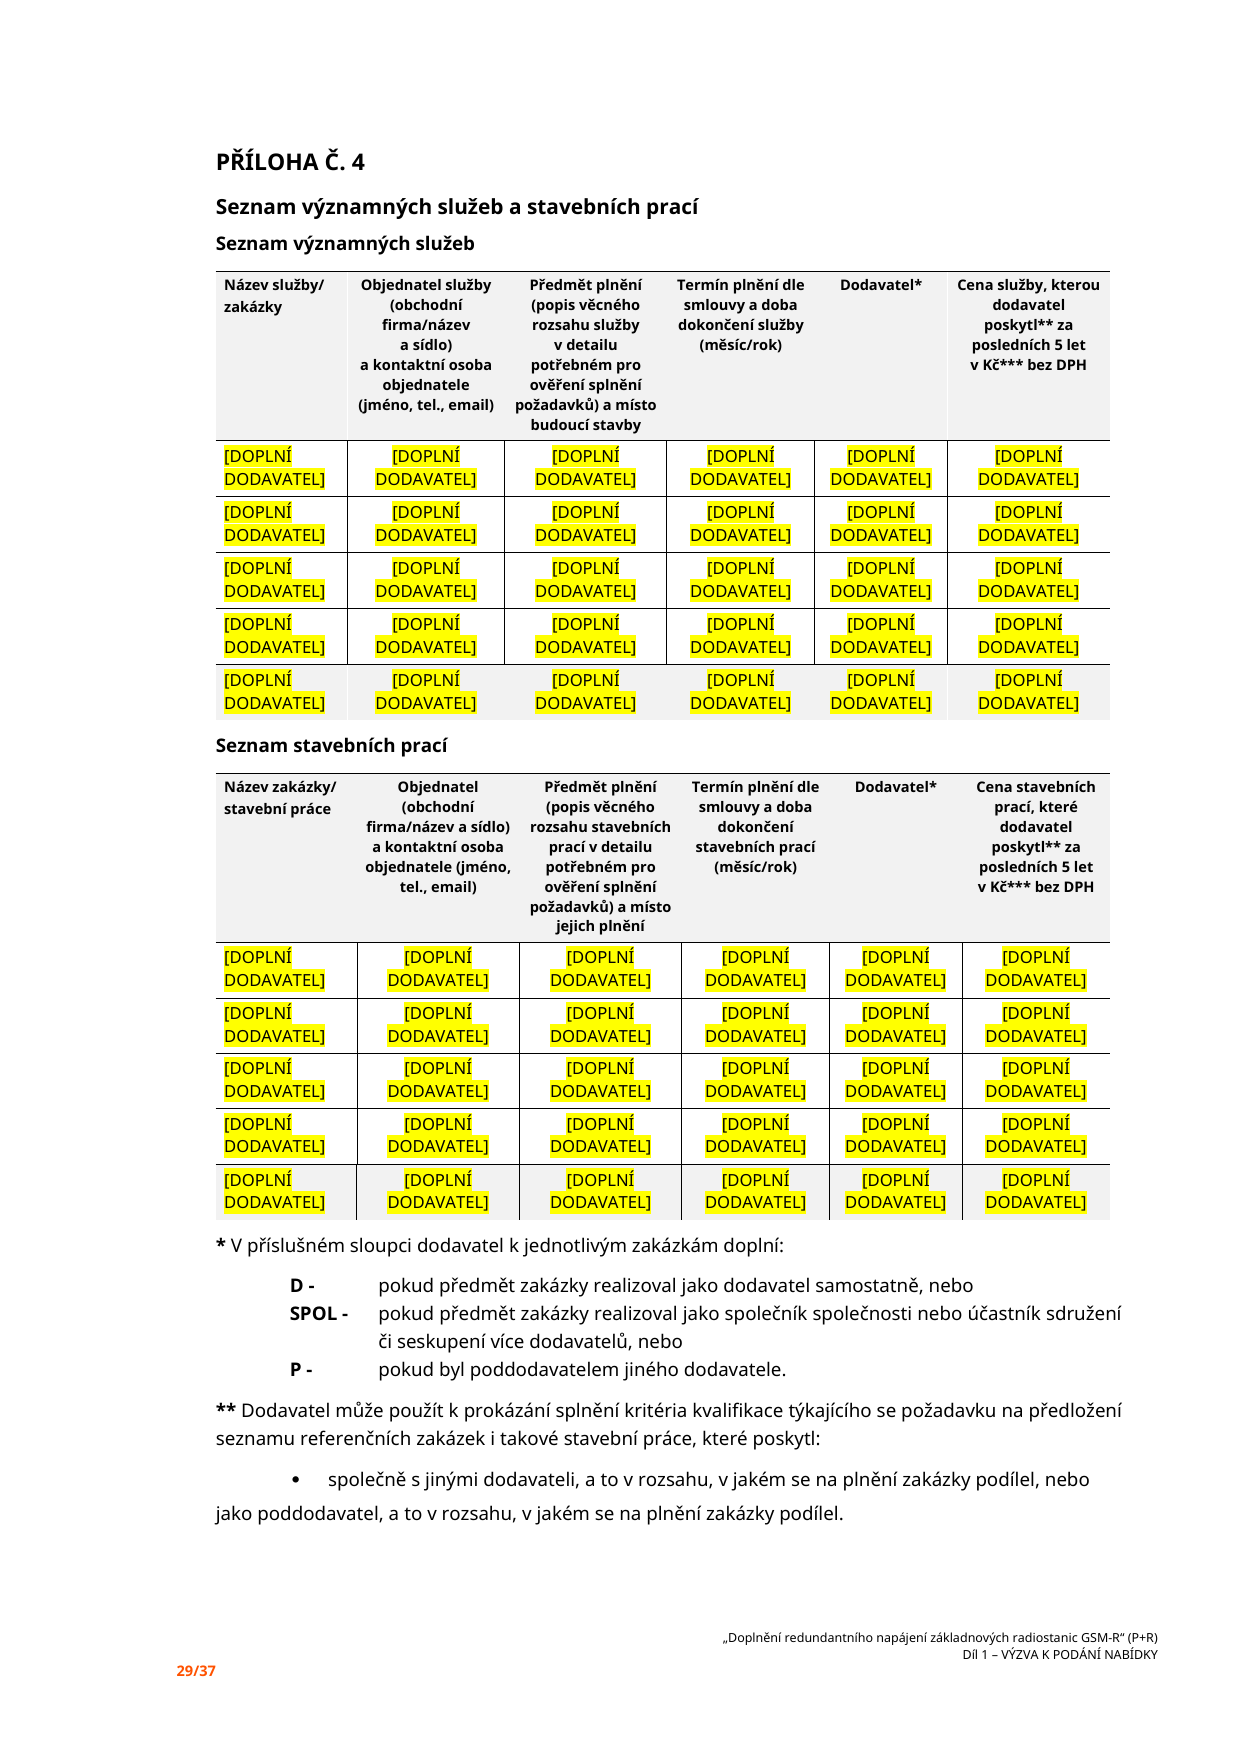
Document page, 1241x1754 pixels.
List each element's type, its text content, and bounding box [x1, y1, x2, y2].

table_header Název služby/ zakázky [216, 272, 347, 440]
table_cell [DOPLNÍ DODAVATEL] [348, 665, 504, 720]
table_cell [DOPLNÍ DODAVATEL] [682, 1054, 829, 1108]
table_cell [DOPLNÍ DODAVATEL] [216, 553, 347, 608]
text D - pokud předmět zakázky realizoval jako dodavatel samostatně, nebo [289, 1273, 1122, 1298]
table_cell [DOPLNÍ DODAVATEL] [504, 665, 667, 720]
text * V příslušném sloupci dodavatel k jednotlivým zakázkám doplní: [216, 1232, 1122, 1258]
table_cell [DOPLNÍ DODAVATEL] [963, 943, 1110, 997]
table_cell [DOPLNÍ DODAVATEL] [505, 497, 666, 552]
table_cell [DOPLNÍ DODAVATEL] [963, 1054, 1110, 1108]
text SPOL - pokud předmět zakázky realizoval jako společník společnosti nebo účastník sdružení či seskupení více dodavatelů, nebo [289, 1301, 1122, 1354]
list společně s jinými dodavateli, a to v rozsahu, v jakém se na plnění zakázky podílel, nebo [292, 1466, 1122, 1491]
table_header Objednatel služby (obchodní firma/název a sídlo) a kontaktní osoba objednatele (jméno, tel., email) [348, 272, 504, 440]
table_header Název zakázky/ stavební práce [216, 774, 357, 942]
table_cell [DOPLNÍ DODAVATEL] [830, 1054, 962, 1108]
table_cell [DOPLNÍ DODAVATEL] [216, 999, 357, 1053]
table_cell [DOPLNÍ DODAVATEL] [216, 943, 357, 997]
table_cell [DOPLNÍ DODAVATEL] [216, 497, 347, 552]
table_cell [DOPLNÍ DODAVATEL] [682, 999, 829, 1053]
table_cell [DOPLNÍ DODAVATEL] [830, 999, 962, 1053]
table_cell [DOPLNÍ DODAVATEL] [505, 553, 666, 608]
table_cell [DOPLNÍ DODAVATEL] [963, 999, 1110, 1053]
table_cell [DOPLNÍ DODAVATEL] [667, 553, 814, 608]
table_cell [DOPLNÍ DODAVATEL] [667, 665, 814, 720]
table_header Cena služby, kterou dodavatel poskytl** za posledních 5 let v Kč*** bez DPH [948, 272, 1110, 440]
table_cell [DOPLNÍ DODAVATEL] [520, 943, 681, 997]
table_header Cena stavebních prací, které dodavatel poskytl** za posledních 5 let v Kč*** bez DPH [962, 774, 1110, 942]
table_cell [DOPLNÍ DODAVATEL] [948, 441, 1110, 496]
table_cell [DOPLNÍ DODAVATEL] [348, 497, 504, 552]
text ** Dodavatel může použít k prokázání splnění kritéria kvalifikace týkajícího se požadavku na předložení seznamu referenčních zakázek i takové stavební práce, které poskytl: [216, 1397, 1122, 1451]
table_cell [DOPLNÍ DODAVATEL] [963, 1165, 1110, 1220]
table_cell [DOPLNÍ DODAVATEL] [216, 441, 347, 496]
table_cell [DOPLNÍ DODAVATEL] [520, 1165, 681, 1220]
table_cell [DOPLNÍ DODAVATEL] [815, 609, 947, 664]
table_cell [DOPLNÍ DODAVATEL] [815, 553, 947, 608]
table_cell [DOPLNÍ DODAVATEL] [667, 609, 814, 664]
table_cell [DOPLNÍ DODAVATEL] [358, 943, 519, 997]
table_cell [DOPLNÍ DODAVATEL] [357, 1165, 519, 1220]
table_cell [DOPLNÍ DODAVATEL] [216, 1054, 357, 1108]
table_cell [DOPLNÍ DODAVATEL] [348, 553, 504, 608]
table_cell [DOPLNÍ DODAVATEL] [814, 665, 947, 720]
table_cell [DOPLNÍ DODAVATEL] [815, 497, 947, 552]
text Seznam významných služeb [216, 230, 1122, 256]
table_cell [DOPLNÍ DODAVATEL] [682, 943, 829, 997]
table_cell [DOPLNÍ DODAVATEL] [948, 665, 1110, 720]
table_cell [DOPLNÍ DODAVATEL] [815, 441, 947, 496]
table_cell [DOPLNÍ DODAVATEL] [948, 609, 1110, 664]
text jako poddodavatel, a to v rozsahu, v jakém se na plnění zakázky podílel. [216, 1500, 1122, 1526]
table_cell [DOPLNÍ DODAVATEL] [682, 1165, 829, 1220]
table_cell [DOPLNÍ DODAVATEL] [358, 1109, 519, 1164]
table_cell [DOPLNÍ DODAVATEL] [830, 943, 962, 997]
text Seznam významných služeb a stavebních prací [216, 192, 1122, 221]
table_cell [DOPLNÍ DODAVATEL] [667, 497, 814, 552]
table_header Dodavatel* [829, 774, 962, 942]
table_cell [DOPLNÍ DODAVATEL] [358, 999, 519, 1053]
table_cell [DOPLNÍ DODAVATEL] [948, 553, 1110, 608]
table_cell [DOPLNÍ DODAVATEL] [216, 1109, 357, 1164]
table_cell [DOPLNÍ DODAVATEL] [682, 1109, 829, 1164]
table_cell [DOPLNÍ DODAVATEL] [963, 1109, 1110, 1164]
table_cell [DOPLNÍ DODAVATEL] [505, 609, 666, 664]
table_header Předmět plnění (popis věcného rozsahu služby v detailu potřebném pro ověření splnění požadavků) a místo budoucí stavby [504, 272, 667, 440]
table_cell [DOPLNÍ DODAVATEL] [520, 999, 681, 1053]
table_cell [DOPLNÍ DODAVATEL] [948, 497, 1110, 552]
table_cell [DOPLNÍ DODAVATEL] [358, 1054, 519, 1108]
text Příloha č. 4 [216, 146, 1122, 177]
table_cell [DOPLNÍ DODAVATEL] [830, 1109, 962, 1164]
text Seznam stavebních prací [216, 732, 1122, 758]
text P - pokud byl poddodavatelem jiného dodavatele. [289, 1357, 1122, 1382]
table_cell [DOPLNÍ DODAVATEL] [520, 1109, 681, 1164]
table_cell [DOPLNÍ DODAVATEL] [667, 441, 814, 496]
table_cell [DOPLNÍ DODAVATEL] [348, 441, 504, 496]
table_cell [DOPLNÍ DODAVATEL] [216, 1165, 356, 1220]
table_cell [DOPLNÍ DODAVATEL] [830, 1165, 962, 1220]
table_cell [DOPLNÍ DODAVATEL] [520, 1054, 681, 1108]
table_cell [DOPLNÍ DODAVATEL] [348, 609, 504, 664]
table_header Objednatel (obchodní firma/název a sídlo) a kontaktní osoba objednatele (jméno, tel., email) [357, 774, 519, 942]
table_header Termín plnění dle smlouvy a doba dokončení stavebních prací (měsíc/rok) [682, 774, 829, 942]
table_cell [DOPLNÍ DODAVATEL] [216, 665, 347, 720]
table_header Dodavatel* [814, 272, 947, 440]
table_cell [DOPLNÍ DODAVATEL] [216, 609, 347, 664]
table_header Termín plnění dle smlouvy a doba dokončení služby (měsíc/rok) [667, 272, 814, 440]
table_cell [DOPLNÍ DODAVATEL] [505, 441, 666, 496]
table_header Předmět plnění (popis věcného rozsahu stavebních prací v detailu potřebném pro ověření splnění požadavků) a místo jejich plnění [519, 774, 682, 942]
